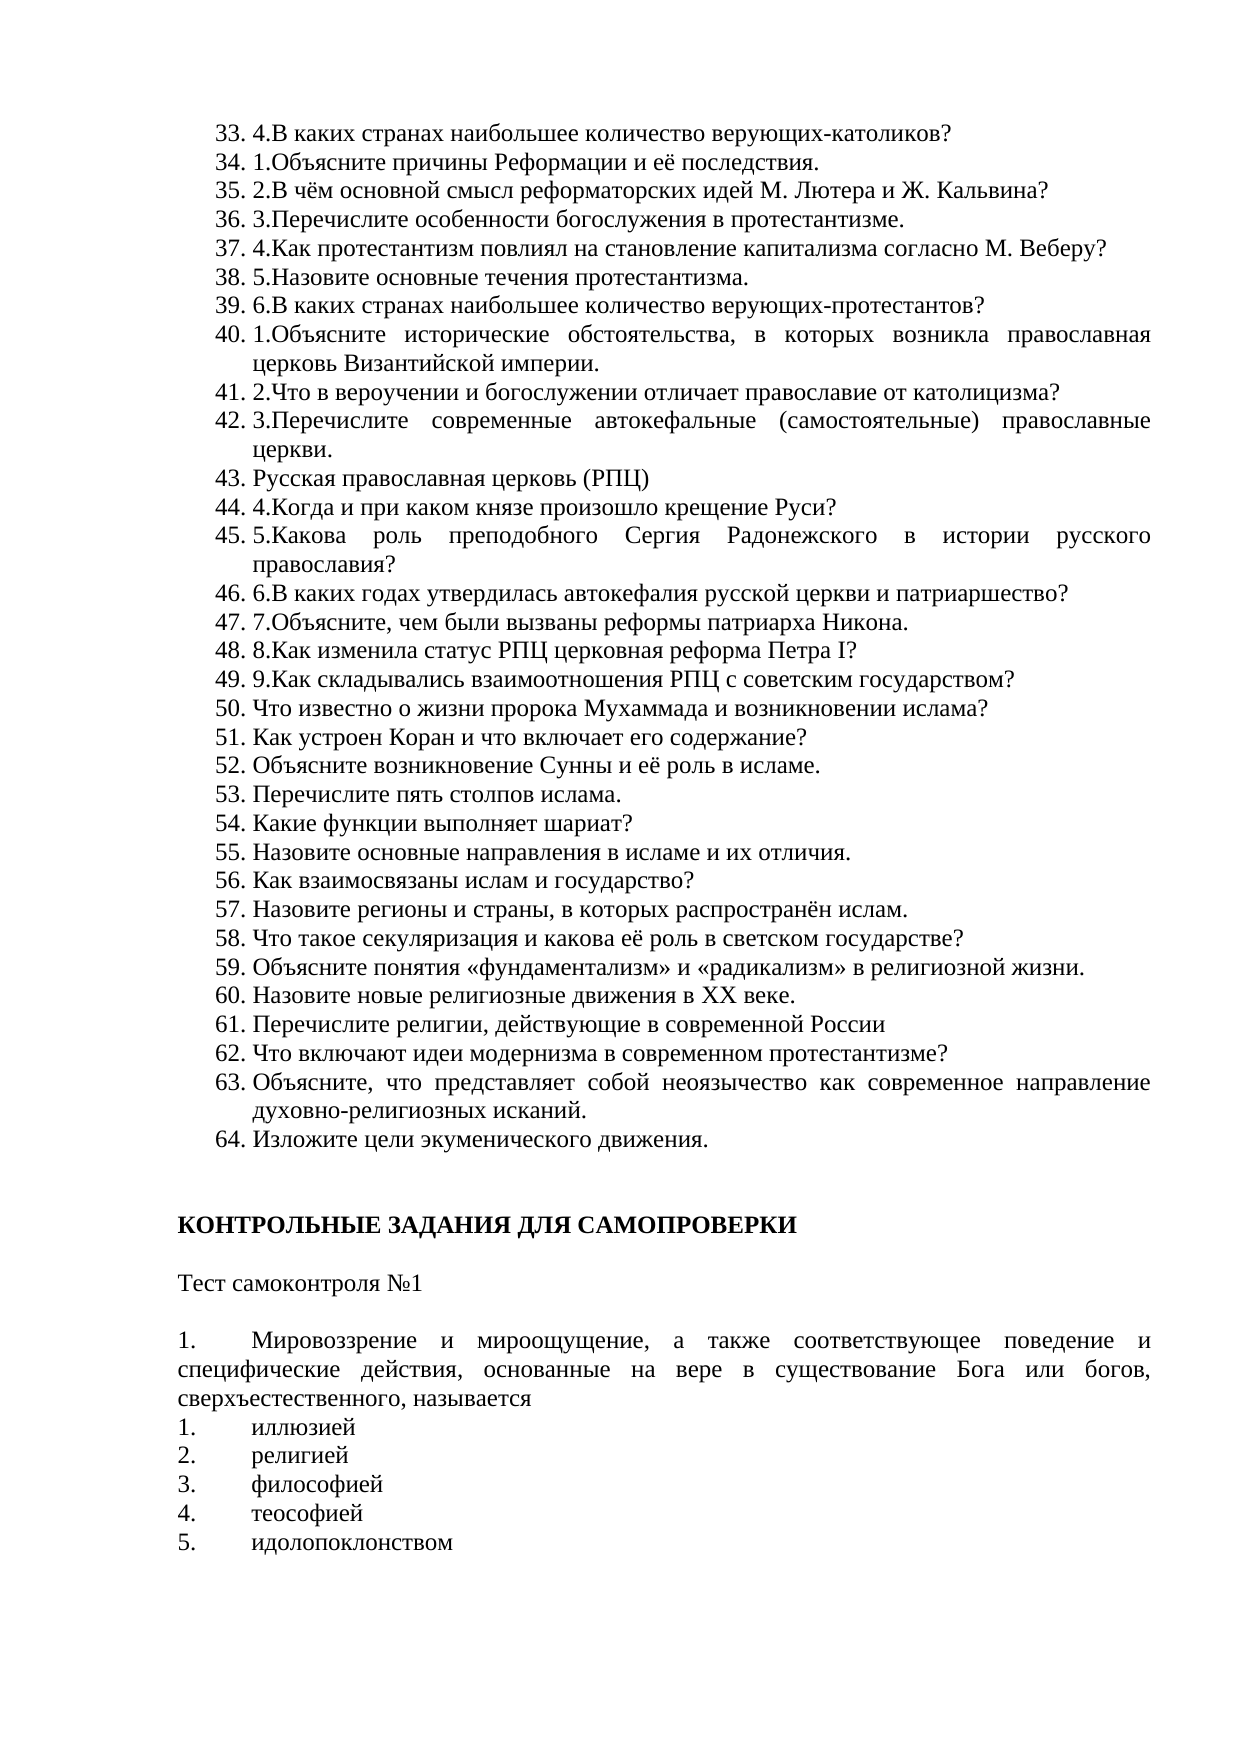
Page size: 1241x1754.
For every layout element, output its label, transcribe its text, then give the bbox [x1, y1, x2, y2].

list 5.Назовите основные течения протестантизма. [215, 262, 1152, 291]
list 6.В каких странах наибольшее количество верующих-протестантов? [215, 291, 1152, 319]
list 1.Объясните причины Реформации и её последствия. [215, 147, 1152, 176]
list Назовите новые религиозные движения в XX веке. [215, 981, 1152, 1009]
text 2. религией [177, 1441, 1152, 1469]
list 9.Как складывались взаимоотношения РПЦ с советским государством? [215, 664, 1152, 693]
text 1. Мировоззрение и мироощущение, а также соответствующее поведение и специфические действия, основанные на вере в существование Бога или богов, сверхъестественного, называется [177, 1326, 1152, 1412]
list Объясните возникновение Сунны и её роль в исламе. [215, 751, 1152, 779]
list 6.В каких годах утвердилась автокефалия русской церкви и патриаршество? [215, 578, 1152, 607]
text 3. философией [177, 1469, 1152, 1498]
list Изложите цели экуменического движения. [215, 1124, 1152, 1153]
list Что известно о жизни пророка Мухаммада и возникновении ислама? [215, 693, 1152, 722]
list 2.В чём основной смысл реформаторских идей М. Лютера и Ж. Кальвина? [215, 176, 1152, 204]
list 7.Объясните, чем были вызваны реформы патриарха Никона. [215, 607, 1152, 636]
list Что включают идеи модернизма в современном протестантизме? [215, 1038, 1152, 1067]
text Тест самоконтроля №1 [177, 1268, 1152, 1297]
list Как устроен Коран и что включает его содержание? [215, 722, 1152, 751]
list Объясните понятия «фундаментализм» и «радикализм» в религиозной жизни. [215, 952, 1152, 981]
list Что такое секуляризация и какова её роль в светском государстве? [215, 923, 1152, 952]
list Какие функции выполняет шариат? [215, 808, 1152, 837]
text 1. иллюзией [177, 1412, 1152, 1441]
text 4. теософией [177, 1498, 1152, 1527]
list Объясните, что представляет собой неоязычество как современное направление духовно-религиозных исканий. [215, 1067, 1152, 1124]
list 4.Как протестантизм повлиял на становление капитализма согласно М. Веберу? [215, 233, 1152, 262]
list Русская православная церковь (РПЦ) [215, 463, 1152, 492]
list Назовите регионы и страны, в которых распространён ислам. [215, 894, 1152, 923]
list 3.Перечислите современные автокефальные (самостоятельные) православные церкви. [215, 406, 1152, 463]
list 4.В каких странах наибольшее количество верующих-католиков? [215, 118, 1152, 147]
list Назовите основные направления в исламе и их отличия. [215, 837, 1152, 866]
list 8.Как изменила статус РПЦ церковная реформа Петра I? [215, 636, 1152, 664]
list 5.Какова роль преподобного Сергия Радонежского в истории русского православия? [215, 521, 1152, 578]
list Как взаимосвязаны ислам и государство? [215, 866, 1152, 894]
list 4.Когда и при каком князе произошло крещение Руси? [215, 492, 1152, 521]
text КОНТРОЛЬНЫЕ ЗАДАНИЯ ДЛЯ САМОПРОВЕРКИ [177, 1211, 1152, 1239]
list 2.Что в вероучении и богослужении отличает православие от католицизма? [215, 377, 1152, 406]
list Перечислите пять столпов ислама. [215, 779, 1152, 808]
list Перечислите религии, действующие в современной России [215, 1009, 1152, 1038]
text 5. идолопоклонством [177, 1527, 1152, 1556]
list 1.Объясните исторические обстоятельства, в которых возникла православная церковь Византийской империи. [215, 319, 1152, 377]
list 3.Перечислите особенности богослужения в протестантизме. [215, 204, 1152, 233]
